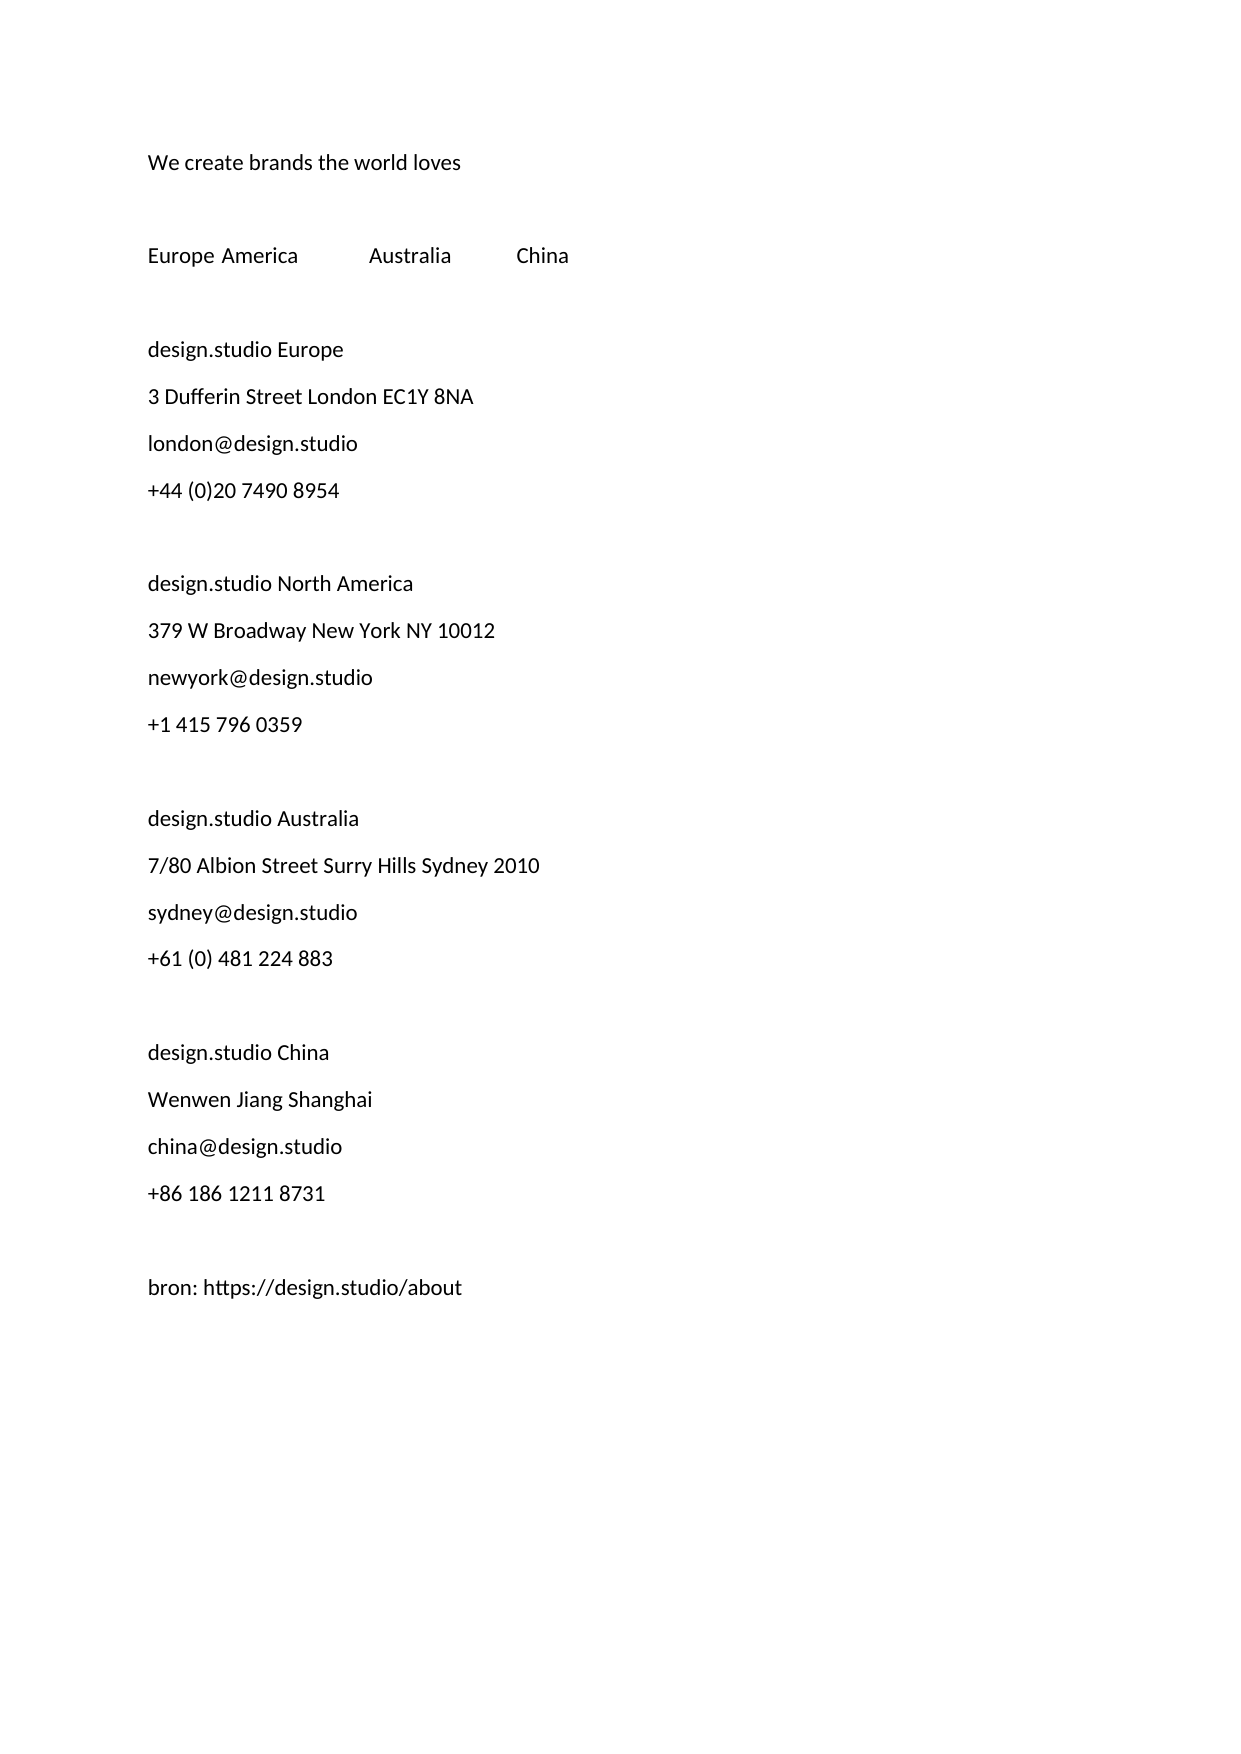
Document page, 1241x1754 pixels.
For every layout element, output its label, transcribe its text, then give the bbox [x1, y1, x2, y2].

text Europe America Australia China [148, 241, 1093, 269]
text china@design.studio [148, 1132, 1093, 1160]
text 379 W Broadway New York NY 10012 [148, 616, 1093, 644]
text newyork@design.studio [148, 663, 1093, 691]
text Wenwen Jiang Shanghai [148, 1085, 1093, 1113]
text +61 (0) 481 224 883 [148, 944, 1093, 972]
text design.studio Europe [148, 335, 1093, 363]
text london@design.studio [148, 429, 1093, 457]
text +86 186 1211 8731 [148, 1179, 1093, 1207]
text We create brands the world loves [148, 148, 1093, 176]
text +1 415 796 0359 [148, 710, 1093, 738]
text design.studio North America [148, 569, 1093, 597]
text 3 Dufferin Street London EC1Y 8NA [148, 382, 1093, 410]
text design.studio Australia [148, 804, 1093, 832]
text 7/80 Albion Street Surry Hills Sydney 2010 [148, 851, 1093, 879]
text design.studio China [148, 1038, 1093, 1066]
text bron: https://design.studio/about [148, 1273, 1093, 1301]
text +44 (0)20 7490 8954 [148, 476, 1093, 504]
text sydney@design.studio [148, 898, 1093, 926]
